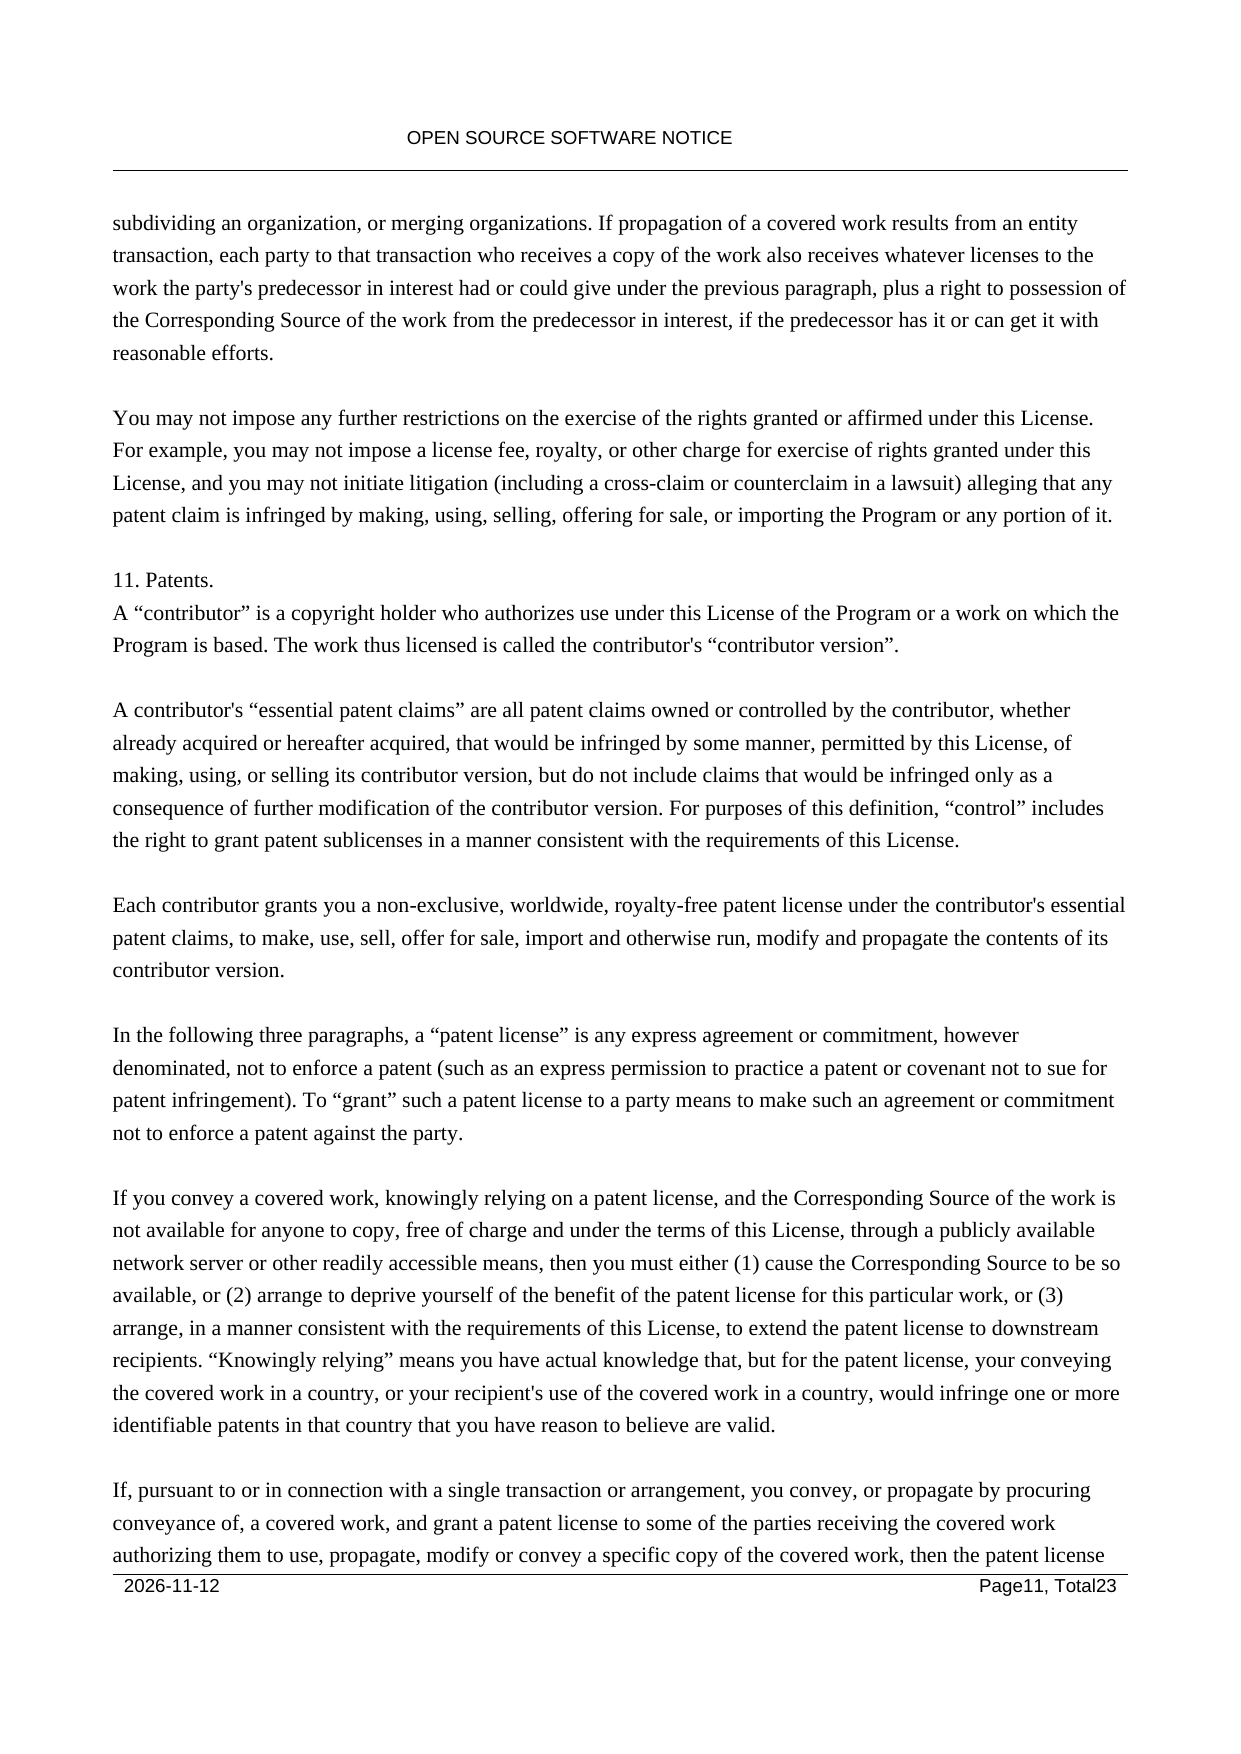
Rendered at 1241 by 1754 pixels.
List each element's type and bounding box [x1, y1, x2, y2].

text [112, 206, 1128, 1571]
